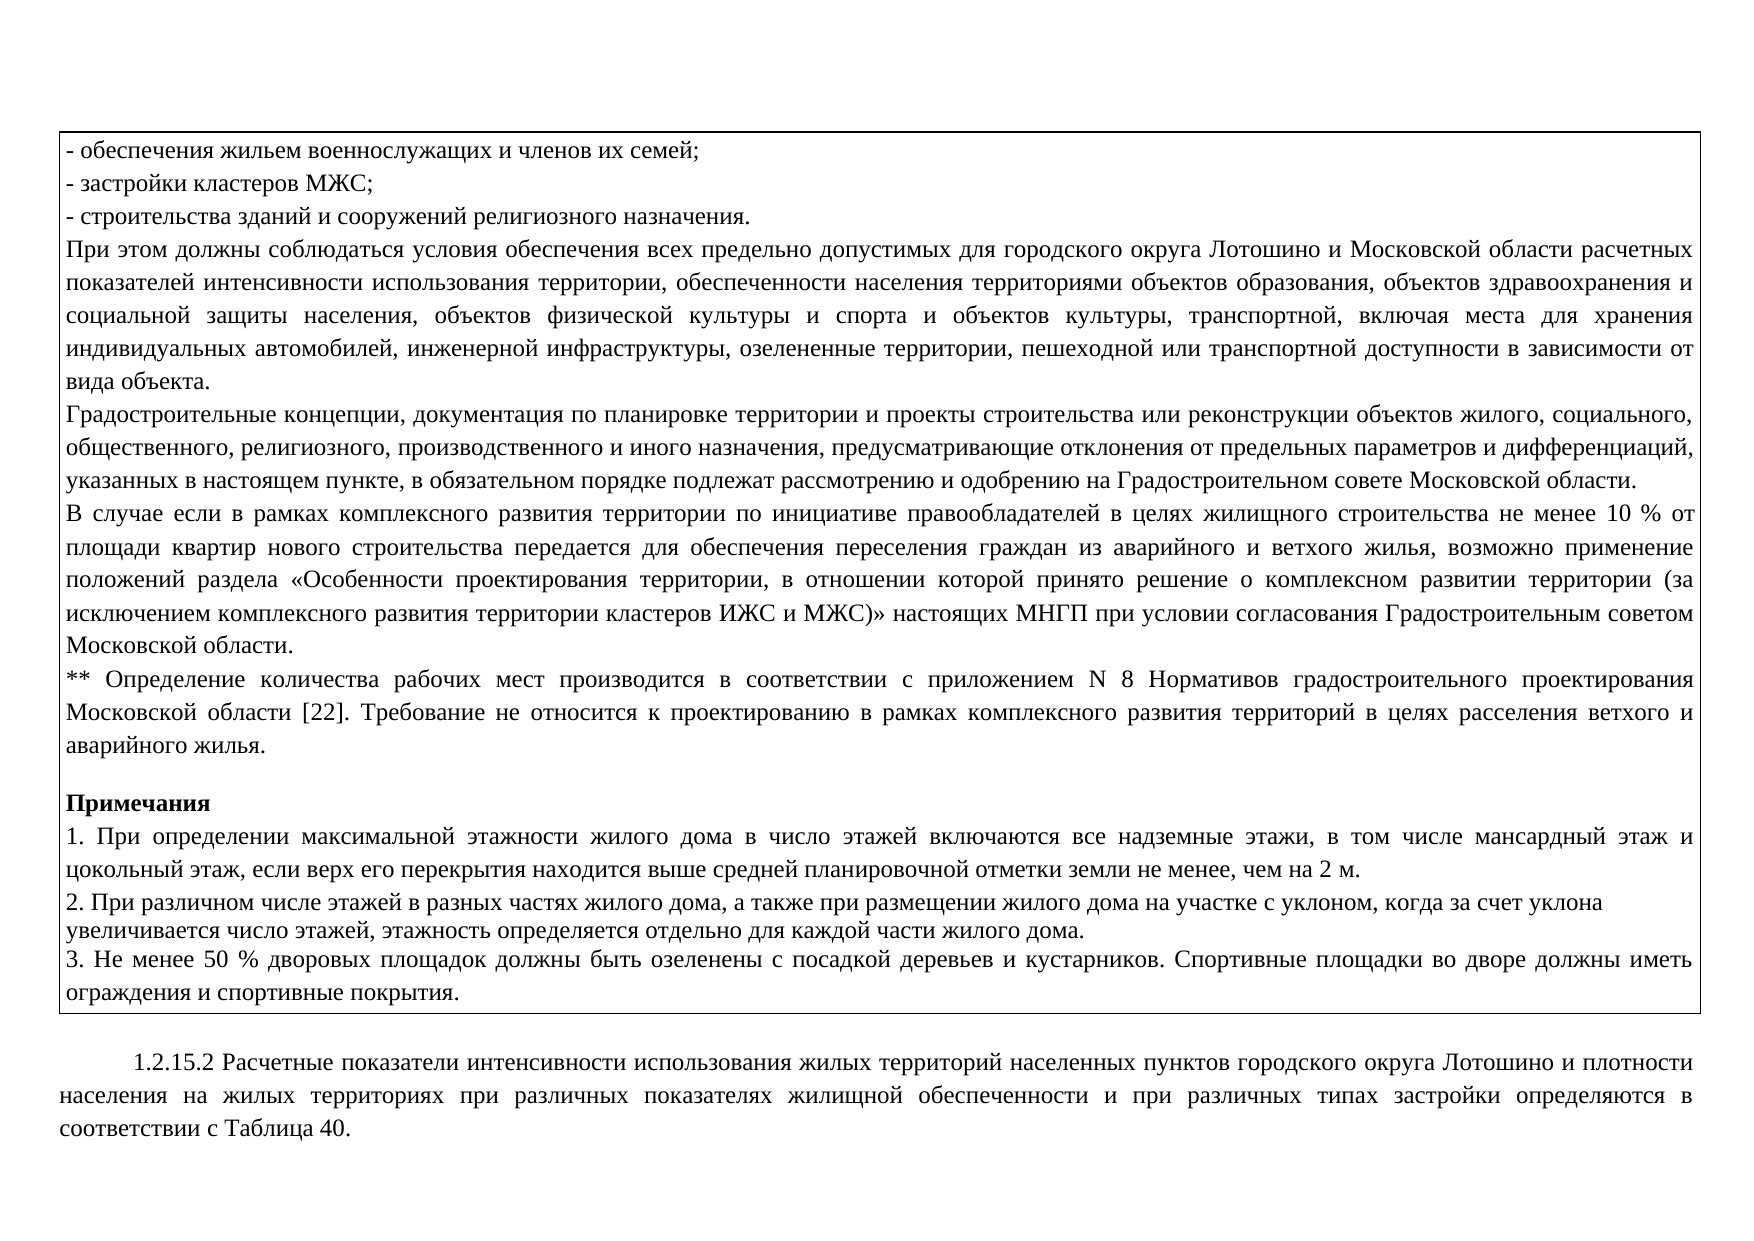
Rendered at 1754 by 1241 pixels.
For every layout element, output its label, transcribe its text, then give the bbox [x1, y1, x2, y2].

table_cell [60, 133, 1700, 1013]
text 1.2.15.2 Расчетные показатели интенсивности использования жилых территорий населенных пунктов городского округа Лотошино и плотности населения на жилых территориях при различных показателях жилищной обеспеченности и при различных типах застройки определяются в соответствии с Таблица 40. [59, 1047, 1695, 1142]
